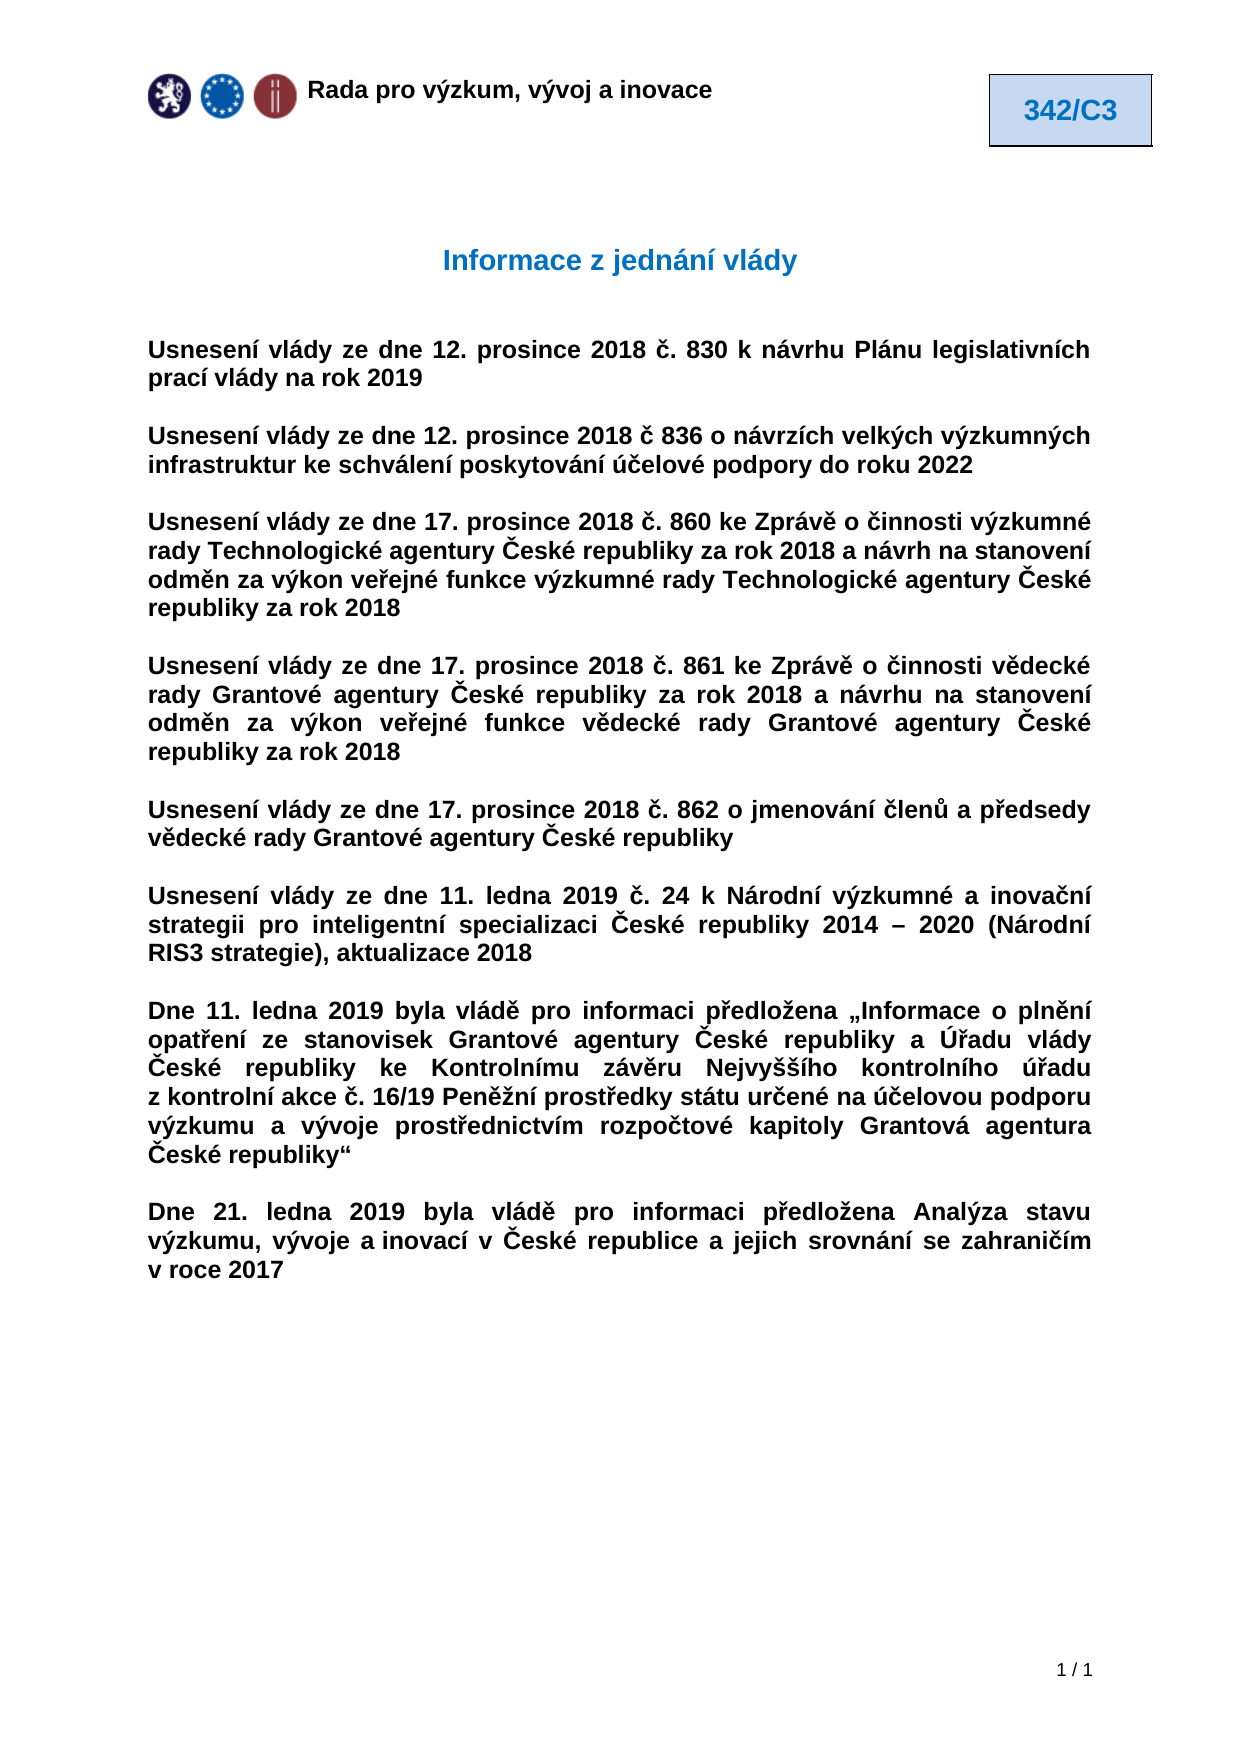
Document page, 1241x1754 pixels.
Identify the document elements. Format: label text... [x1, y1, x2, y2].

text Usnesení vlády ze dne 17. prosince 2018 č. 861 ke Zprávě o činnosti vědecké rady Grantové agentury České republiky za rok 2018 a návrhu na stanovení odměn za výkon veřejné funkce vědecké rady Grantové agentury České republiky za rok 2018 [148, 651, 1093, 766]
text Dne 21. ledna 2019 byla vládě pro informaci předložena Analýza stavu výzkumu, vývoje a inovací v České republice a jejich srovnání se zahraničím v roce 2017 [148, 1197, 1093, 1283]
text Informace z jednání vlády [148, 243, 1093, 276]
picture [147, 73, 298, 120]
text Usnesení vlády ze dne 12. prosince 2018 č. 830 k návrhu Plánu legislativních prací vlády na rok 2019 [148, 335, 1093, 392]
text Usnesení vlády ze dne 17. prosince 2018 č. 860 ke Zprávě o činnosti výzkumné rady Technologické agentury České republiky za rok 2018 a návrh na stanovení odměn za výkon veřejné funkce výzkumné rady Technologické agentury České republiky za rok 2018 [148, 507, 1093, 622]
text Usnesení vlády ze dne 11. ledna 2019 č. 24 k Národní výzkumné a inovační strategii pro inteligentní specializaci České republiky 2014 – 2020 (Národní RIS3 strategie), aktualizace 2018 [148, 881, 1093, 967]
text Usnesení vlády ze dne 17. prosince 2018 č. 862 o jmenování členů a předsedy vědecké rady Grantové agentury České republiky [148, 795, 1093, 852]
text Usnesení vlády ze dne 12. prosince 2018 č 836 o návrzích velkých výzkumných infrastruktur ke schválení poskytování účelové podpory do roku 2022 [148, 421, 1093, 478]
text Dne 11. ledna 2019 byla vládě pro informaci předložena „Informace o plnění opatření ze stanovisek Grantové agentury České republiky a Úřadu vlády České republiky ke Kontrolnímu závěru Nejvyššího kontrolního úřadu z kontrolní akce č. 16/19 Peněžní prostředky státu určené na účelovou podporu výzkumu a vývoje prostřednictvím rozpočtové kapitoly Grantová agentura České republiky“ [148, 996, 1093, 1168]
